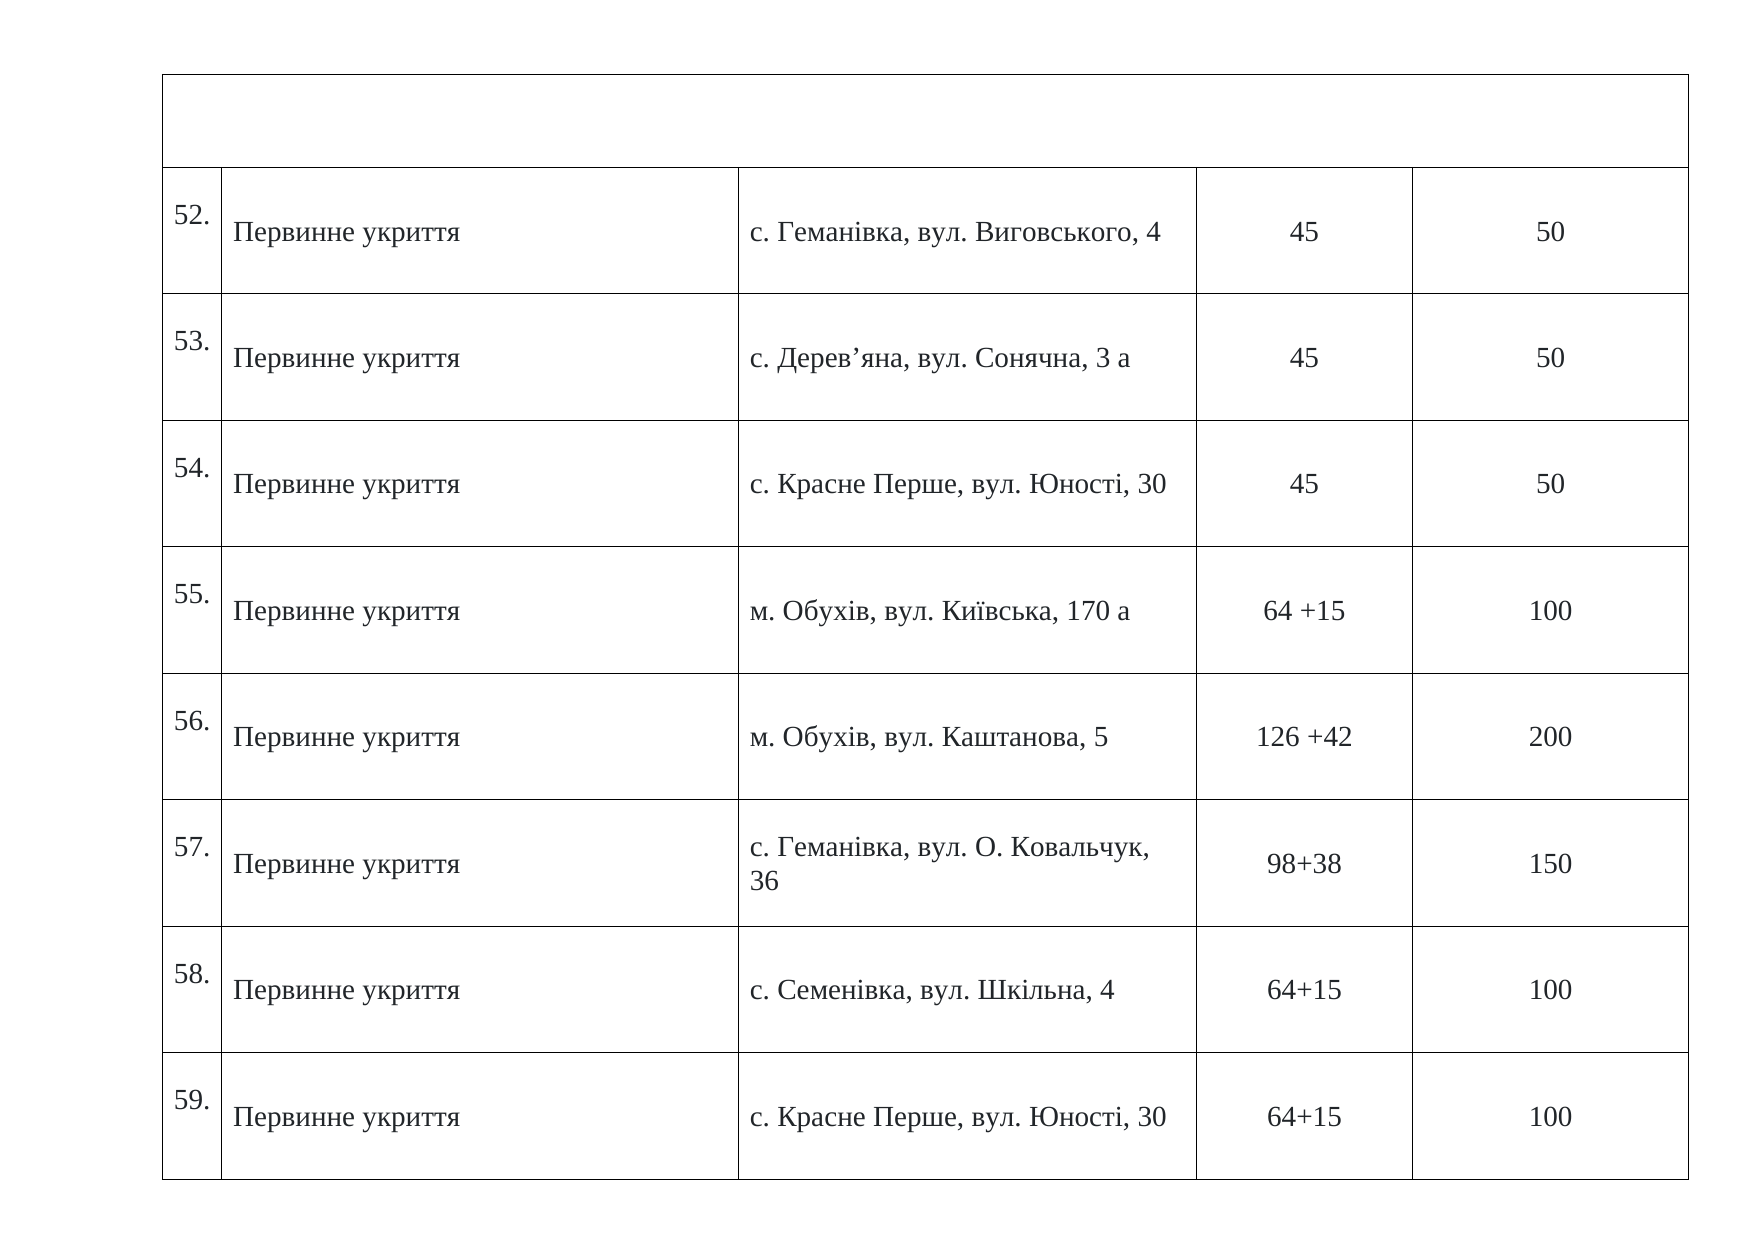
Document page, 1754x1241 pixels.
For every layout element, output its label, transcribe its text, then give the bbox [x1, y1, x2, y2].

table_cell Первинне укриття [222, 421, 738, 546]
table_cell 100 [1413, 1053, 1688, 1178]
table_cell м. Обухів, вул. Київська, 170 а [739, 547, 1196, 673]
table_cell 45 [1197, 421, 1412, 546]
table_cell с. Семенівка, вул. Шкільна, 4 [739, 927, 1196, 1052]
table_cell 150 [1413, 800, 1688, 926]
table_cell 50 [1413, 421, 1688, 546]
table_cell 100 [1413, 547, 1688, 673]
table_cell [163, 1053, 221, 1178]
table_cell Первинне укриття [222, 800, 738, 926]
table_cell [163, 168, 221, 293]
table_cell 64+15 [1197, 1053, 1412, 1178]
table_cell [163, 674, 221, 799]
table_cell с. Красне Перше, вул. Юності, 30 [739, 421, 1196, 546]
table_cell 98+38 [1197, 800, 1412, 926]
table_cell 50 [1413, 168, 1688, 293]
table_cell 100 [1413, 927, 1688, 1052]
table_cell 64 +15 [1197, 547, 1412, 673]
table_cell [163, 927, 221, 1052]
table_cell м. Обухів, вул. Каштанова, 5 [739, 674, 1196, 799]
table_cell Первинне укриття [222, 927, 738, 1052]
table_cell [163, 800, 221, 926]
table_cell 50 [1413, 294, 1688, 420]
table_cell с. Геманівка, вул. О. Ковальчук, 36 [739, 800, 1196, 926]
table_cell Первинне укриття [222, 168, 738, 293]
table_cell [163, 294, 221, 420]
table_cell с. Красне Перше, вул. Юності, 30 [739, 1053, 1196, 1178]
table_cell Первинне укриття [222, 1053, 738, 1178]
table_cell Первинне укриття [222, 547, 738, 673]
table_cell [163, 421, 221, 546]
table_cell Первинне укриття [222, 294, 738, 420]
table_cell 45 [1197, 168, 1412, 293]
table_cell 126 +42 [1197, 674, 1412, 799]
table_cell с. Геманівка, вул. Виговського, 4 [739, 168, 1196, 293]
table_cell 200 [1413, 674, 1688, 799]
table_cell 64+15 [1197, 927, 1412, 1052]
table_cell с. Дерев’яна, вул. Сонячна, 3 а [739, 294, 1196, 420]
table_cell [163, 75, 1688, 167]
table_cell 45 [1197, 294, 1412, 420]
table_cell Первинне укриття [222, 674, 738, 799]
table_cell [163, 547, 221, 673]
